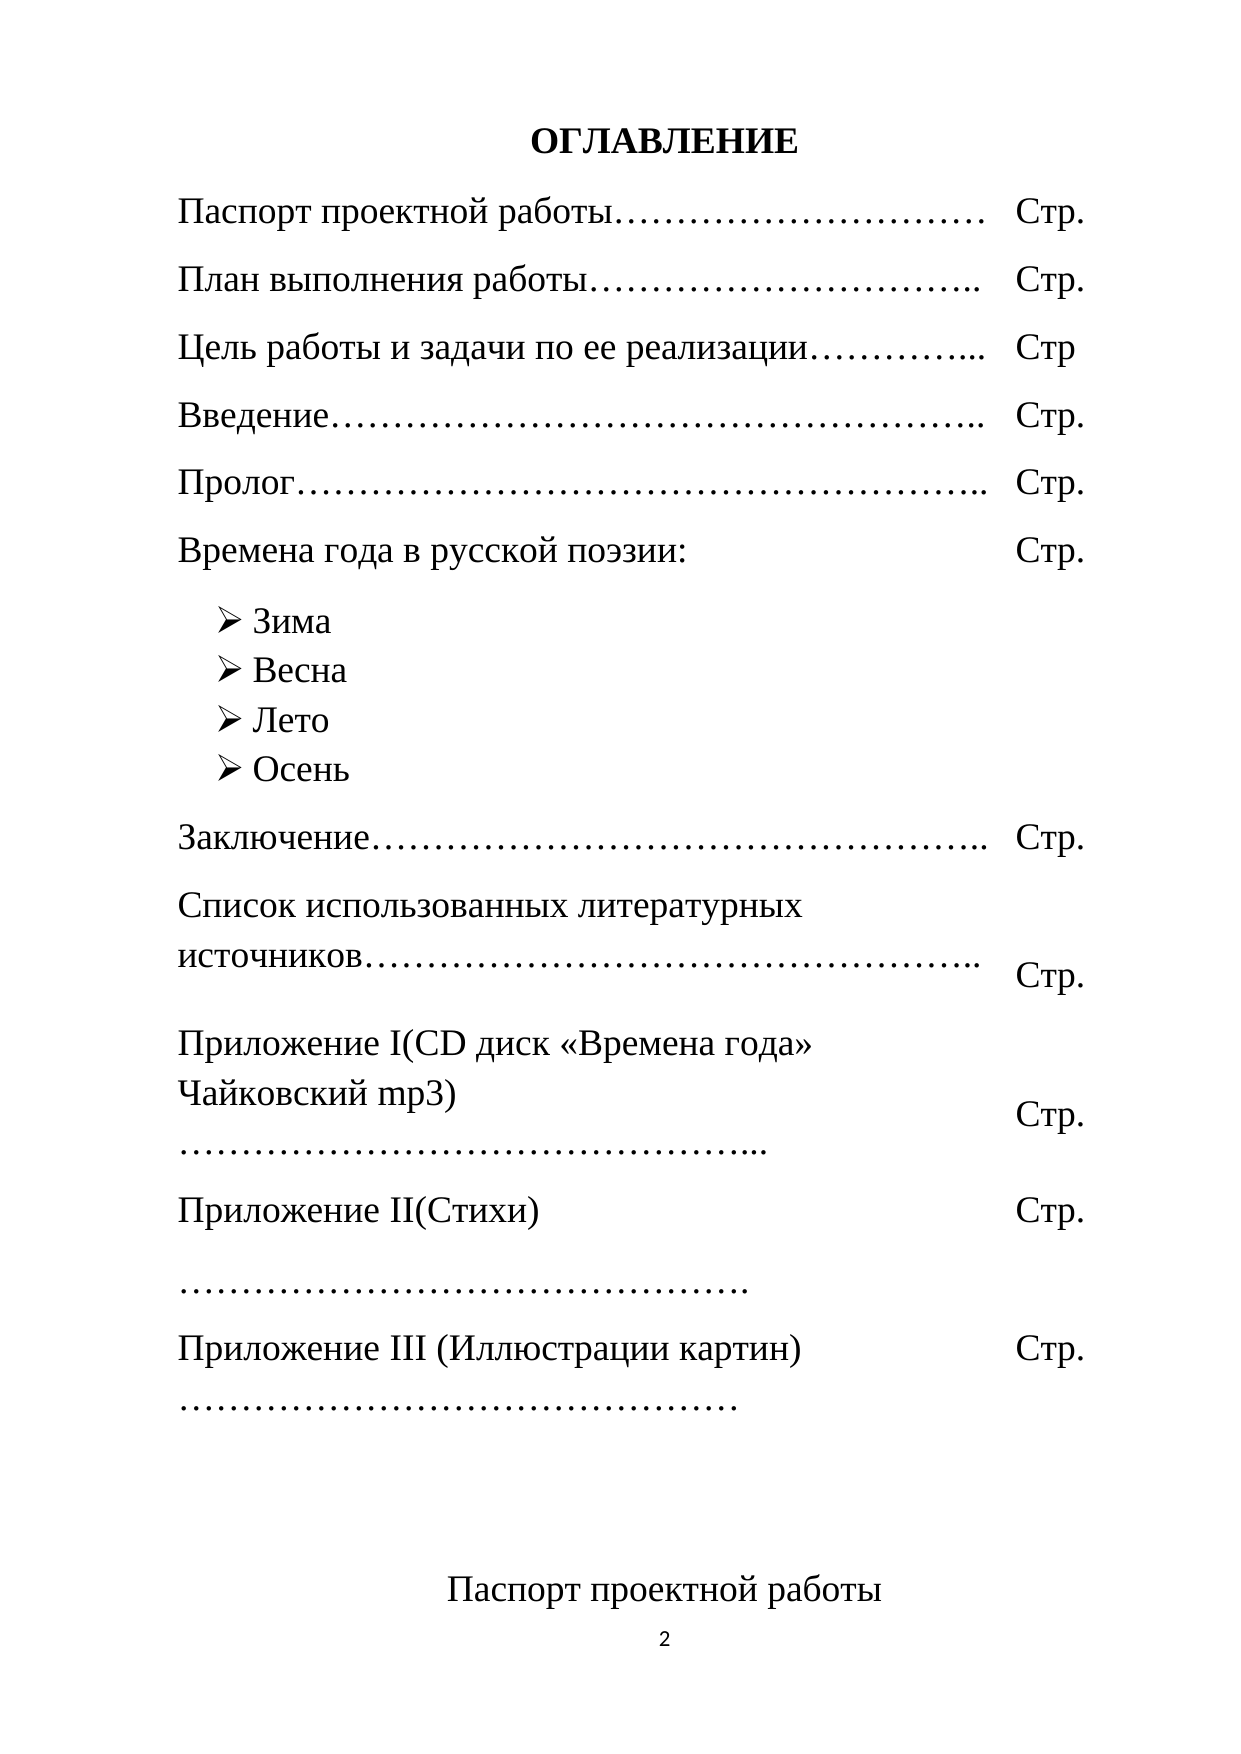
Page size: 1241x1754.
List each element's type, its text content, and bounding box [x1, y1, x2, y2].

table_cell Времена года в русской поэзии: Зима Весна Лето Осень [166, 528, 1004, 814]
table_cell Стр. [1004, 883, 1163, 1021]
table_cell Стр [1004, 324, 1163, 392]
table_cell Стр. [1004, 460, 1163, 528]
table_cell План выполнения работы………………………….. [166, 256, 1004, 324]
table_cell Пролог……………………………………………….. [166, 460, 1004, 528]
table_cell Цель работы и задачи по ее реализации…………... [166, 324, 1004, 392]
table_cell Приложение I(CD диск «Времена года» Чайковский mp3) ………………………………………... [166, 1021, 1004, 1188]
table_cell Стр. [1004, 1021, 1163, 1188]
text Паспорт проектной работы [177, 1567, 1152, 1610]
table_cell Стр. [1004, 392, 1163, 460]
text ОГЛАВЛЕНИЕ [177, 118, 1152, 161]
table_header Паспорт проектной работы………………………… [166, 189, 1004, 256]
table_cell Приложение II(Стихи) ………………………………………. [166, 1188, 1004, 1326]
table_cell Стр. [1004, 1188, 1163, 1326]
table_cell Стр. [1004, 528, 1163, 814]
table_cell Стр. [1004, 815, 1163, 882]
table_cell Стр. [1004, 256, 1163, 324]
table_cell Заключение………………………………………….. [166, 815, 1004, 882]
table_cell Стр. [1004, 1326, 1163, 1443]
table_cell Введение…………………………………………….. [166, 392, 1004, 460]
table_header Стр. [1004, 189, 1163, 256]
table_cell Список использованных литературных источников………………………………………….. [166, 883, 1004, 1021]
table_cell Приложение III (Иллюстрации картин)……………………………………… [166, 1326, 1004, 1443]
